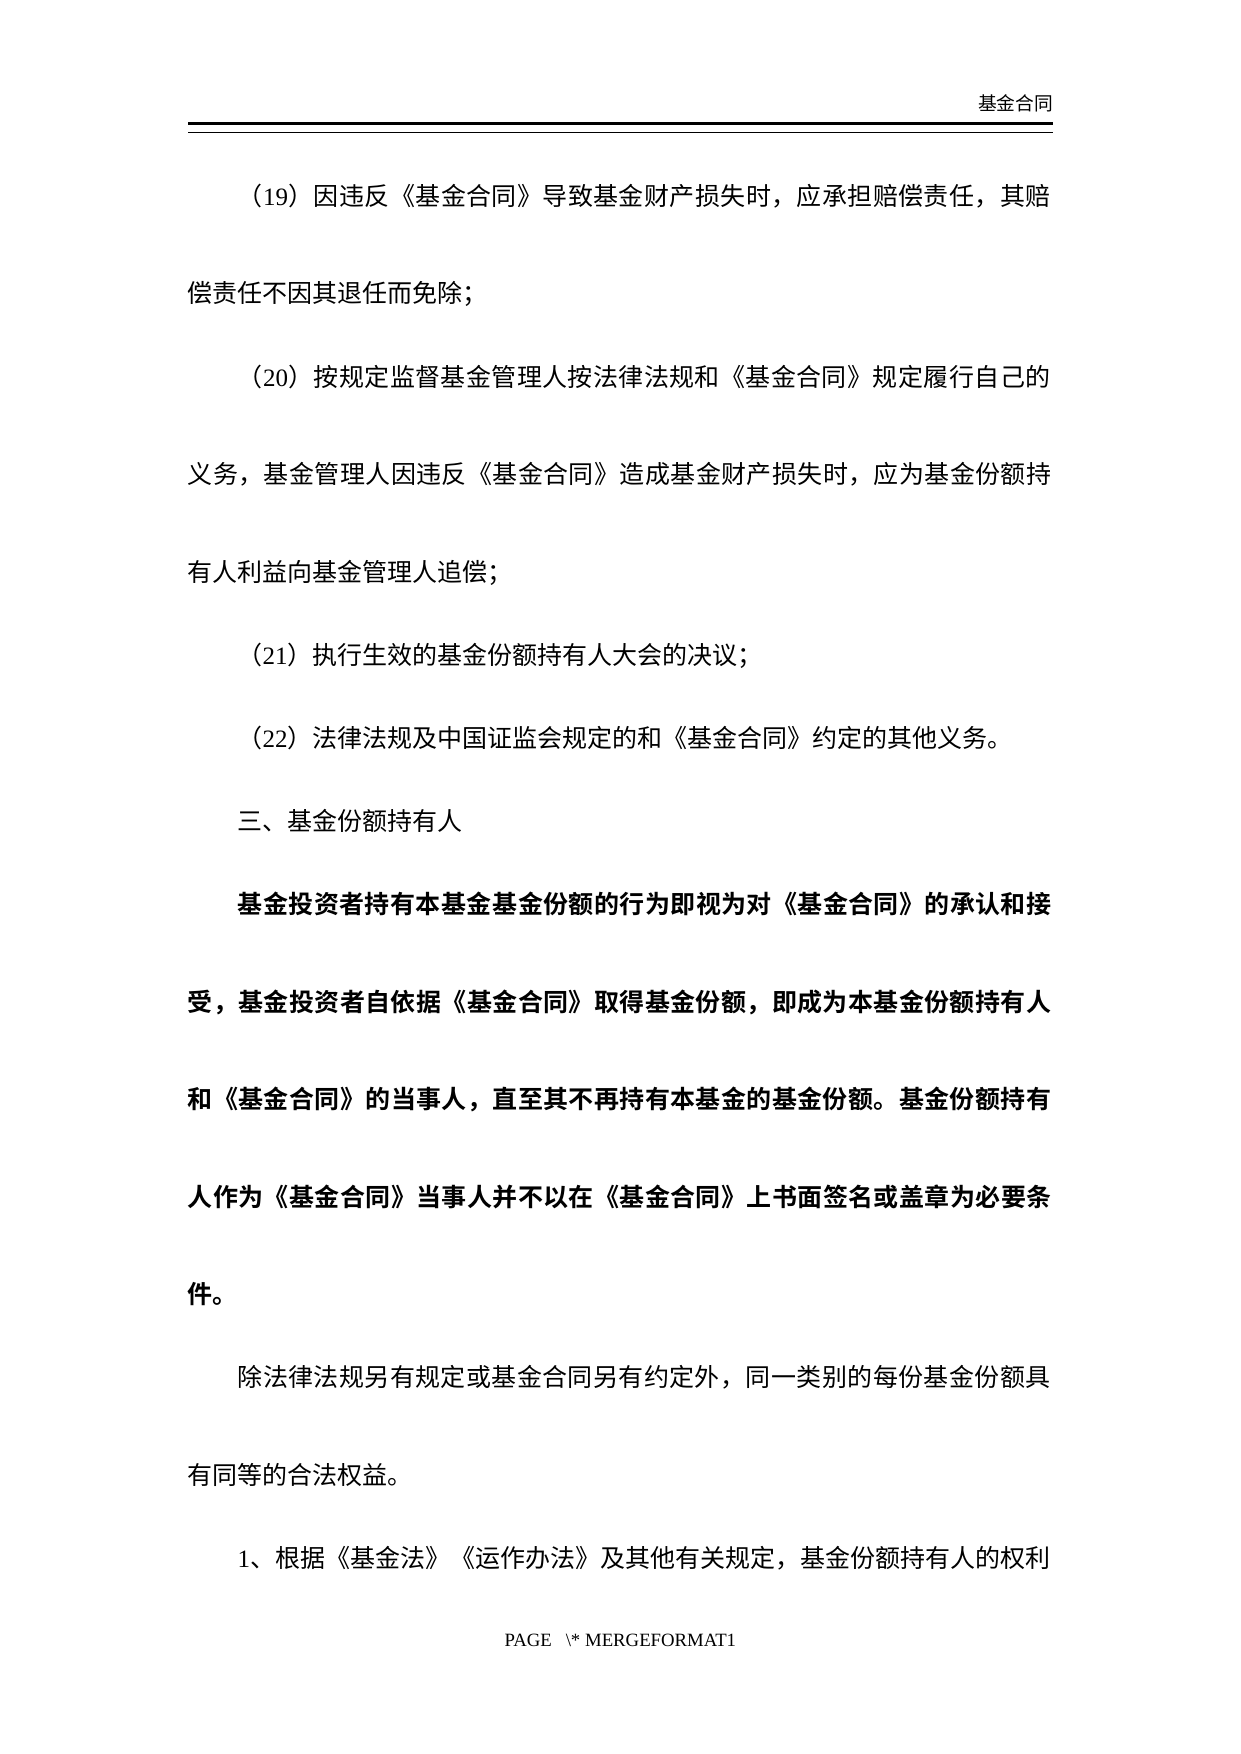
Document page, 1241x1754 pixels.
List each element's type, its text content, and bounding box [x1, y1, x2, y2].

text 基金投资者持有本基金基金份额的行为即视为对《基金合同》的承认和接受，基金投资者自依据《基金合同》取得基金份额，即成为本基金份额持有人和《基金合同》的当事人，直至其不再持有本基金的基金份额。基金份额持有人作为《基金合同》当事人并不以在《基金合同》上书面签名或盖章为必要条件。 [187, 870, 1053, 1325]
text （22）法律法规及中国证监会规定的和《基金合同》约定的其他义务。 [187, 704, 1053, 769]
text 三、基金份额持有人 [187, 787, 1053, 852]
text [187, 1524, 1053, 1589]
text （19）因违反《基金合同》导致基金财产损失时，应承担赔偿责任，其赔偿责任不因其退任而免除； [187, 162, 1053, 324]
text 除法律法规另有规定或基金合同另有约定外，同一类别的每份基金份额具有同等的合法权益。 [187, 1343, 1053, 1506]
text （20）按规定监督基金管理人按法律法规和《基金合同》规定履行自己的义务，基金管理人因违反《基金合同》造成基金财产损失时，应为基金份额持有人利益向基金管理人追偿； [187, 343, 1053, 603]
text （21）执行生效的基金份额持有人大会的决议； [187, 621, 1053, 686]
